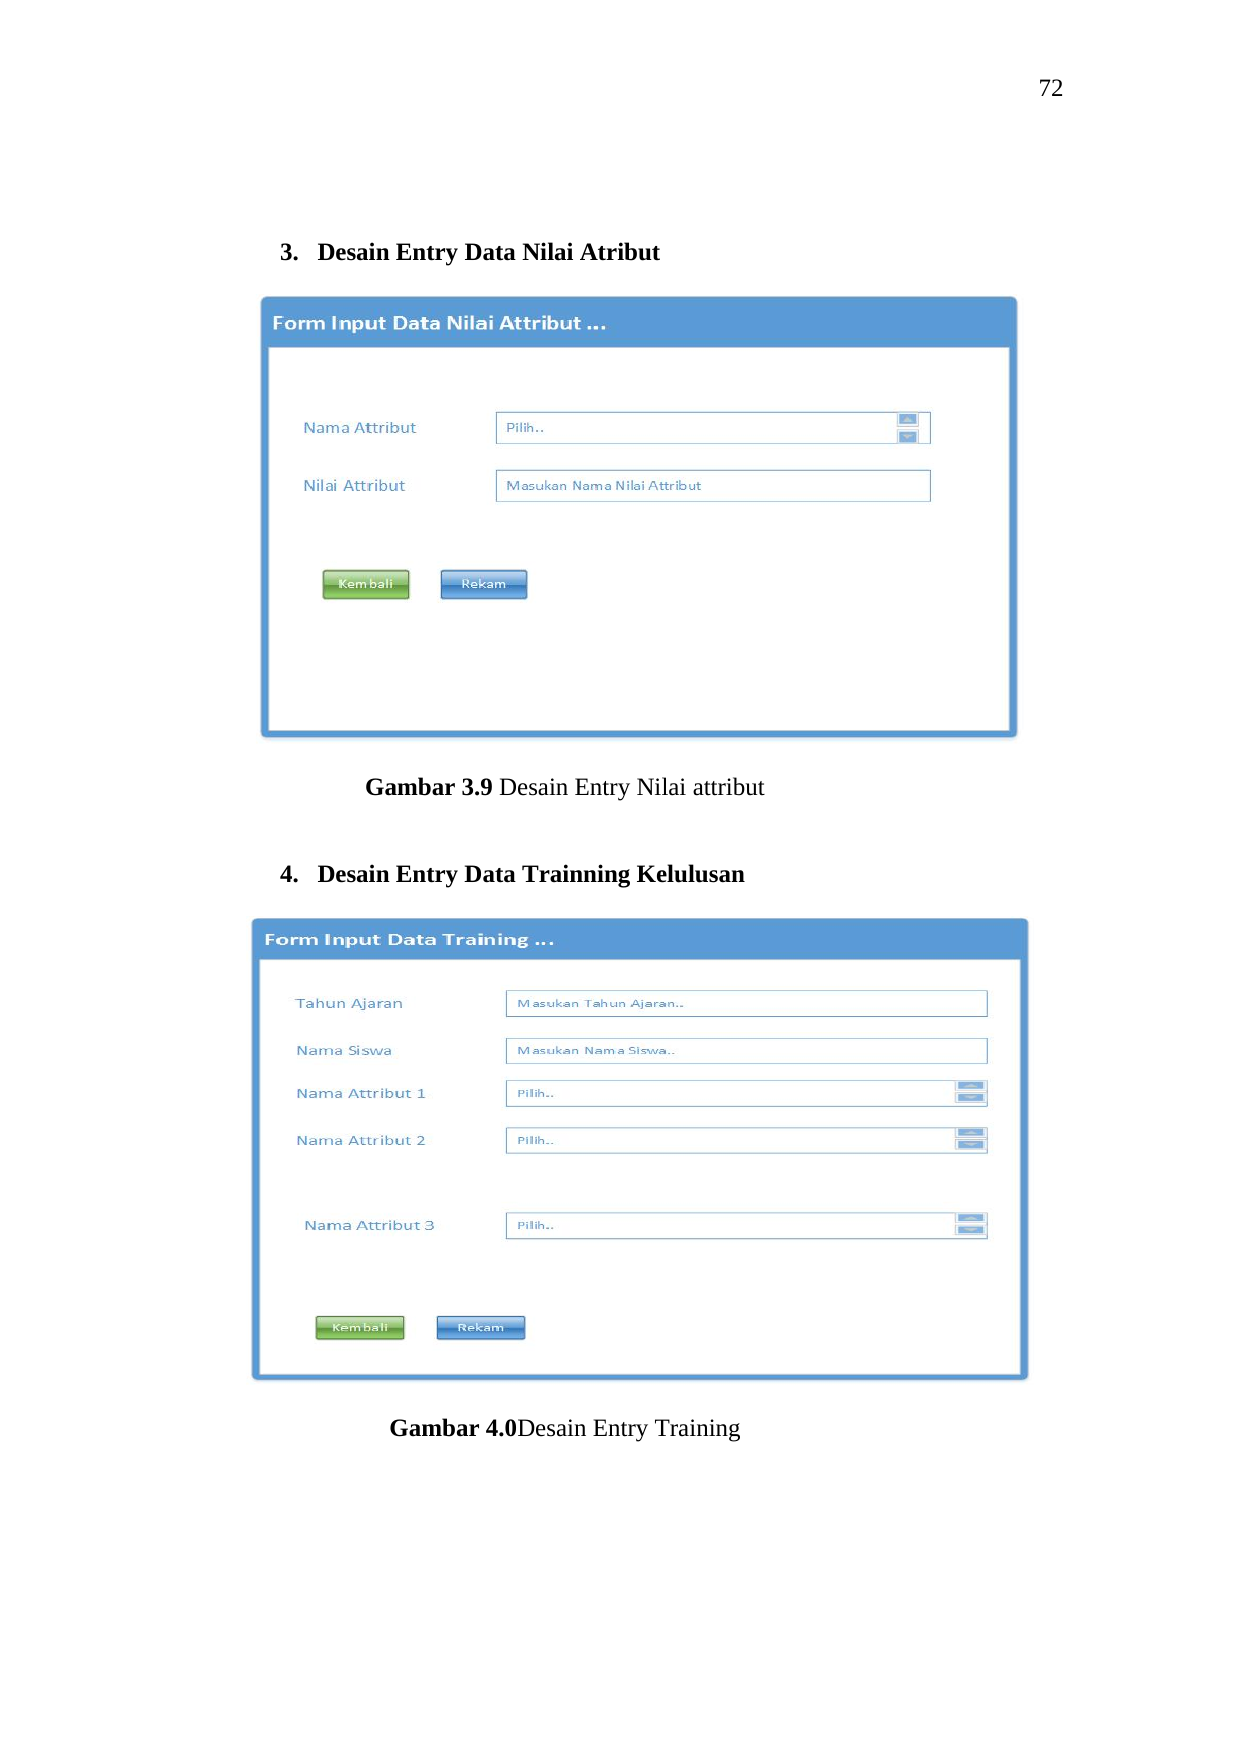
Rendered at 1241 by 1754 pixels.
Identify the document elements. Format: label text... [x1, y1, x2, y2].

list Desain Entry Data Nilai Atribut [280, 237, 1063, 266]
text Gambar 4.0Desain Entry Training [237, 1413, 893, 1442]
text Gambar 3.9 Desain Entry Nilai attribut [237, 772, 893, 801]
list Desain Entry Data Trainning Kelulusan [280, 859, 1063, 887]
picture [246, 916, 1035, 1385]
picture [255, 294, 1024, 744]
